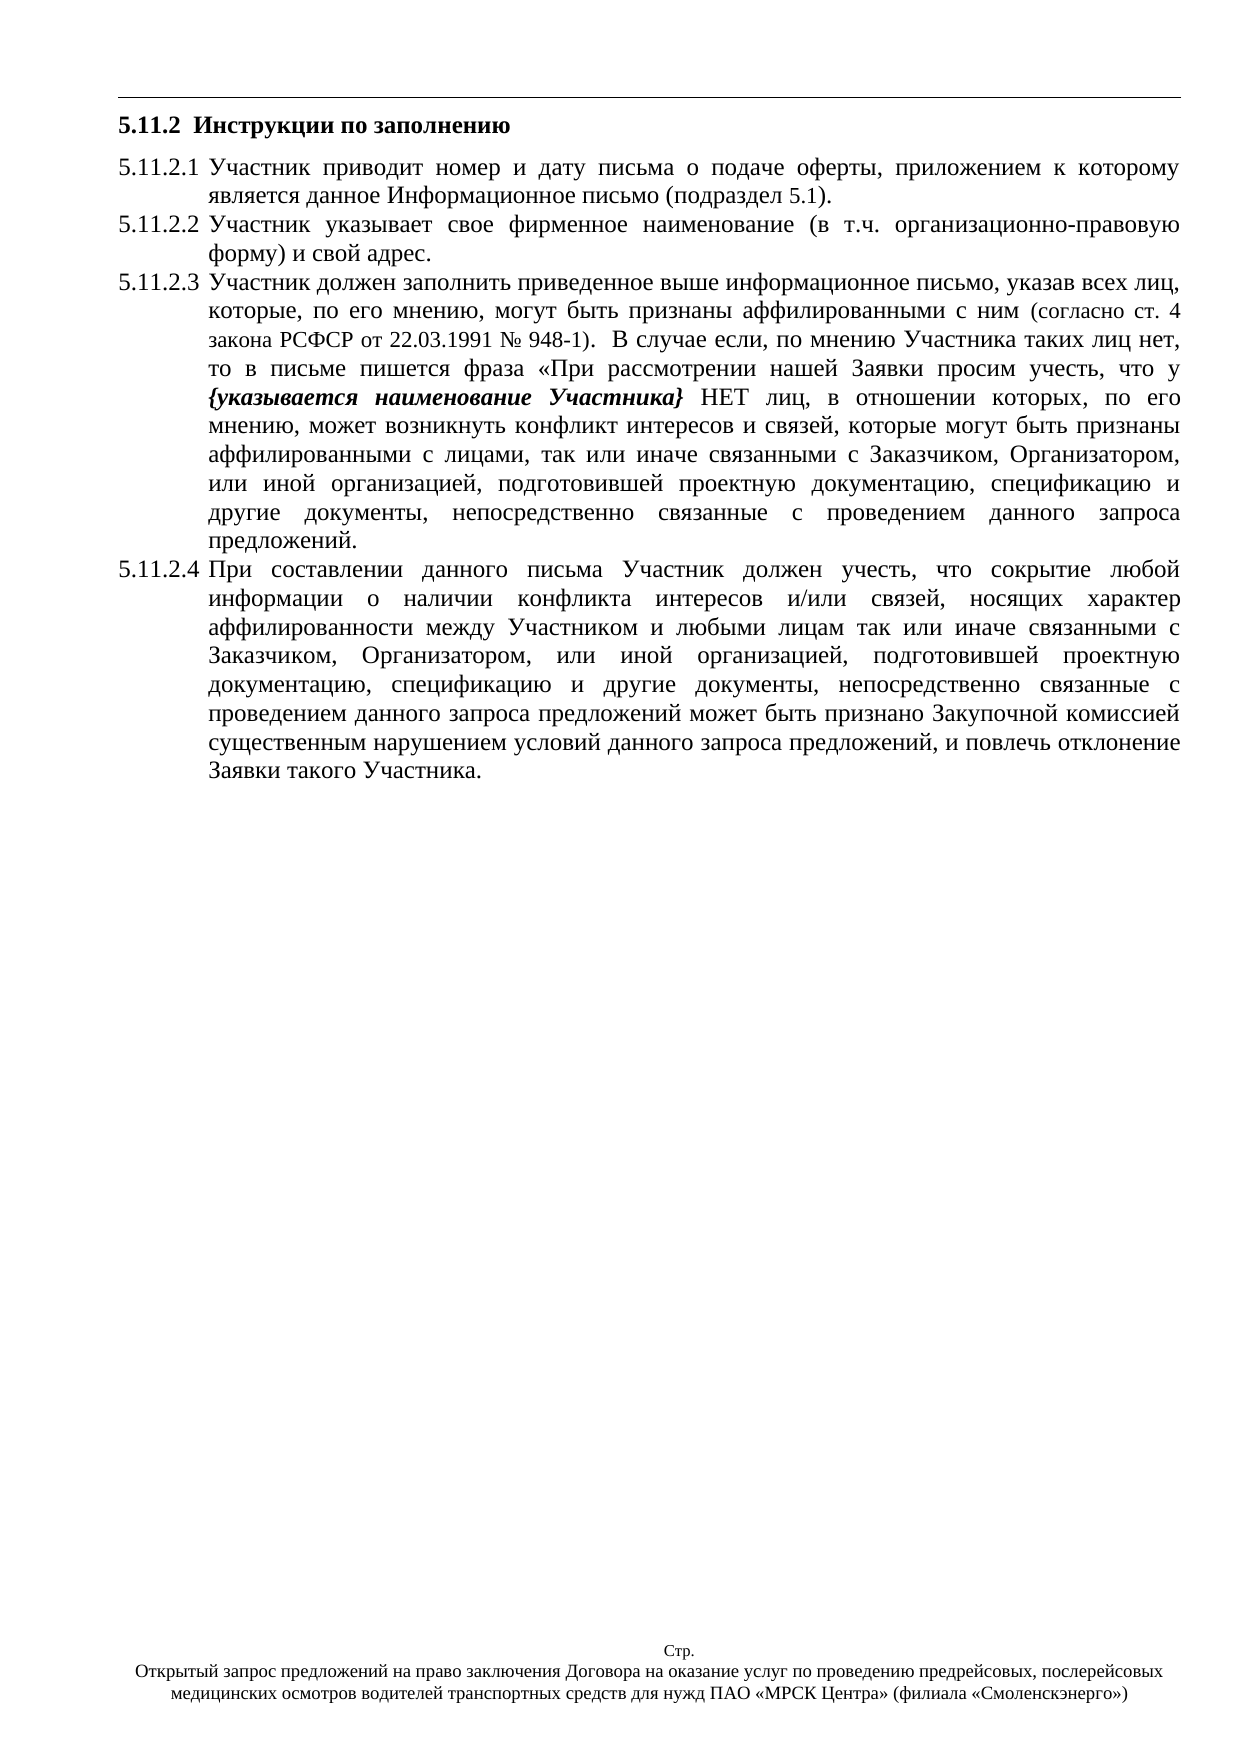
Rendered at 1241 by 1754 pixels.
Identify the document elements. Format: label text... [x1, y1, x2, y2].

list Участник приводит номер и дату письма о подаче оферты, приложением к которому является данное Информационное письмо (подраздел 5.1). [118, 152, 1181, 209]
subtitle Инструкции по заполнению [118, 111, 1181, 139]
list Участник должен заполнить приведенное выше информационное письмо, указав всех лиц, которые, по его мнению, могут быть признаны аффилированными с ним (согласно ст. 4 закона РСФСР от 22.03.1991 № 948-1). В случае если, по мнению Участника таких лиц нет, то в письме пишется фраза «При рассмотрении нашей Заявки просим учесть, что у {указывается наименование Участника} НЕТ лиц, в отношении которых, по его мнению, может возникнуть конфликт интересов и связей, которые могут быть признаны аффилированными с лицами, так или иначе связанными с Заказчиком, Организатором, или иной организацией, подготовившей проектную документацию, спецификацию и другие документы, непосредственно связанные с проведением данного запроса предложений. [118, 267, 1181, 554]
list Участник указывает свое фирменное наименование (в т.ч. организационно-правовую форму) и свой адрес. [118, 209, 1181, 267]
list При составлении данного письма Участник должен учесть, что сокрытие любой информации о наличии конфликта интересов и/или связей, носящих характер аффилированности между Участником и любыми лицам так или иначе связанными с Заказчиком, Организатором, или иной организацией, подготовившей проектную документацию, спецификацию и другие документы, непосредственно связанные с проведением данного запроса предложений может быть признано Закупочной комиссией существенным нарушением условий данного запроса предложений, и повлечь отклонение Заявки такого Участника. [118, 554, 1181, 784]
